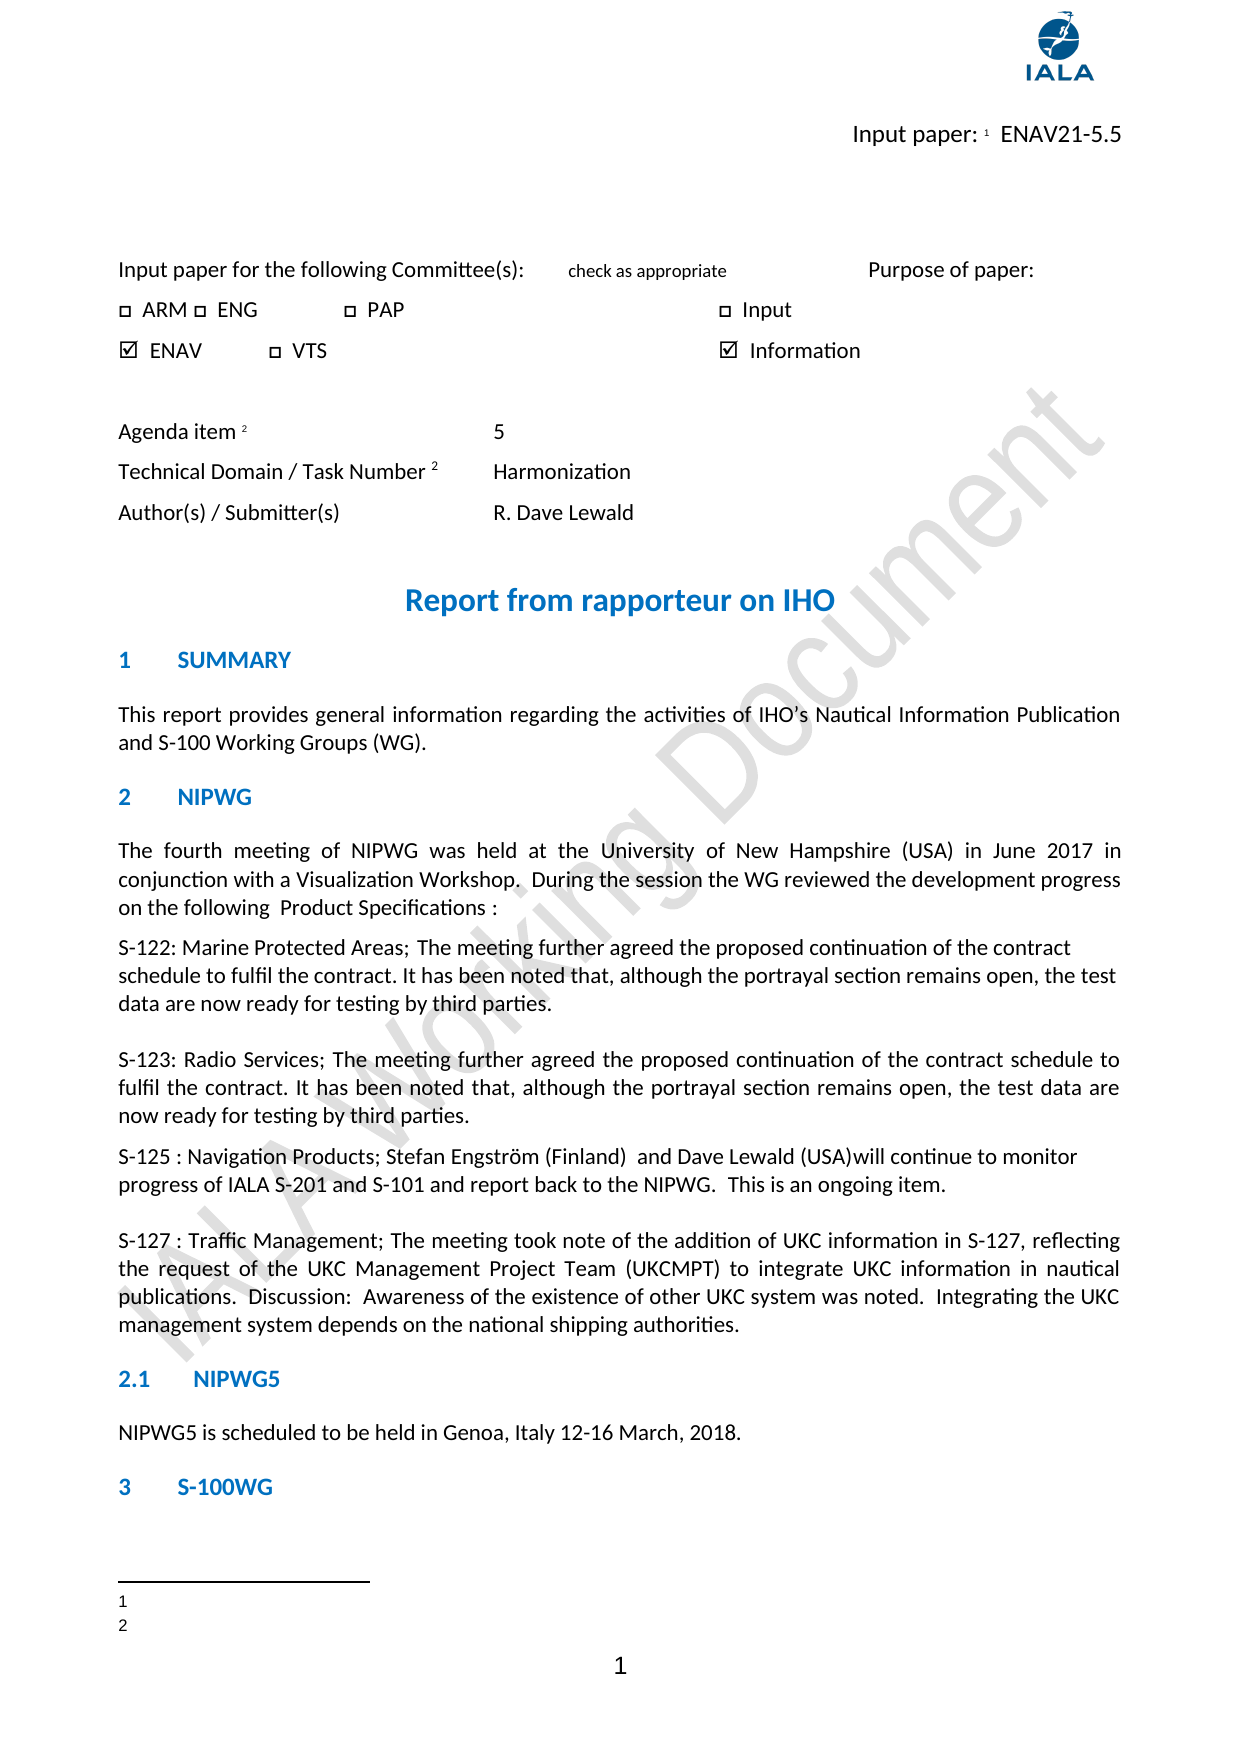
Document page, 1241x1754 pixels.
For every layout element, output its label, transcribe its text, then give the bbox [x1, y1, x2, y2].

subtitle 2.1 NIPWG5 [118, 1363, 1122, 1393]
title Report from rapporteur on IHO [118, 579, 1122, 619]
text Agenda item 5 [118, 417, 1122, 445]
text ENAV □ VTS Information [118, 336, 1122, 364]
subtitle Summary [118, 644, 1122, 675]
picture [1011, 3, 1106, 96]
text Input paper: ENAV21-5.5 [118, 118, 1122, 149]
text Author(s) / Submitter(s) R. Dave Lewald [118, 498, 1122, 526]
text S-127 : Traffic Management; The meeting took note of the addition of UKC information in S-127, reflecting the request of the UKC Management Project Team (UKCMPT) to integrate UKC information in nautical publications. Discussion: Awareness of the existence of other UKC system was noted. Integrating the UKC management system depends on the national shipping authorities. [118, 1226, 1122, 1338]
subtitle NIPWG [118, 781, 1122, 812]
text S-122: Marine Protected Areas; The meeting further agreed the proposed continuation of the contract schedule to fulfil the contract. It has been noted that, although the portrayal section remains open, the test data are now ready for testing by third parties. [118, 933, 1122, 1017]
text S-125 : Navigation Products; Stefan Engström (Finland) and Dave Lewald (USA)will continue to monitor progress of IALA S-201 and S-101 and report back to the NIPWG. This is an ongoing item. [118, 1142, 1122, 1198]
text The fourth meeting of NIPWG was held at the University of New Hampshire (USA) in June 2017 in conjunction with a Visualization Workshop. During the session the WG reviewed the development progress on the following Product Specifications : [118, 837, 1122, 921]
text NIPWG5 is scheduled to be held in Genoa, Italy 12-16 March, 2018. [118, 1418, 1122, 1447]
text Technical Domain / Task Number 2 Harmonization [118, 457, 1122, 485]
text This report provides general information regarding the activities of IHO’s Nautical Information Publication and S-100 Working Groups (WG). [118, 700, 1122, 756]
text Input paper for the following Committee(s): check as appropriate Purpose of paper: [118, 255, 1122, 283]
text □ ARM □ ENG □ PAP □ Input [118, 295, 1122, 323]
text S-123: Radio Services; The meeting further agreed the proposed continuation of the contract schedule to fulfil the contract. It has been noted that, although the portrayal section remains open, the test data are now ready for testing by third parties. [118, 1045, 1122, 1129]
subtitle S-100WG [118, 1472, 1122, 1502]
